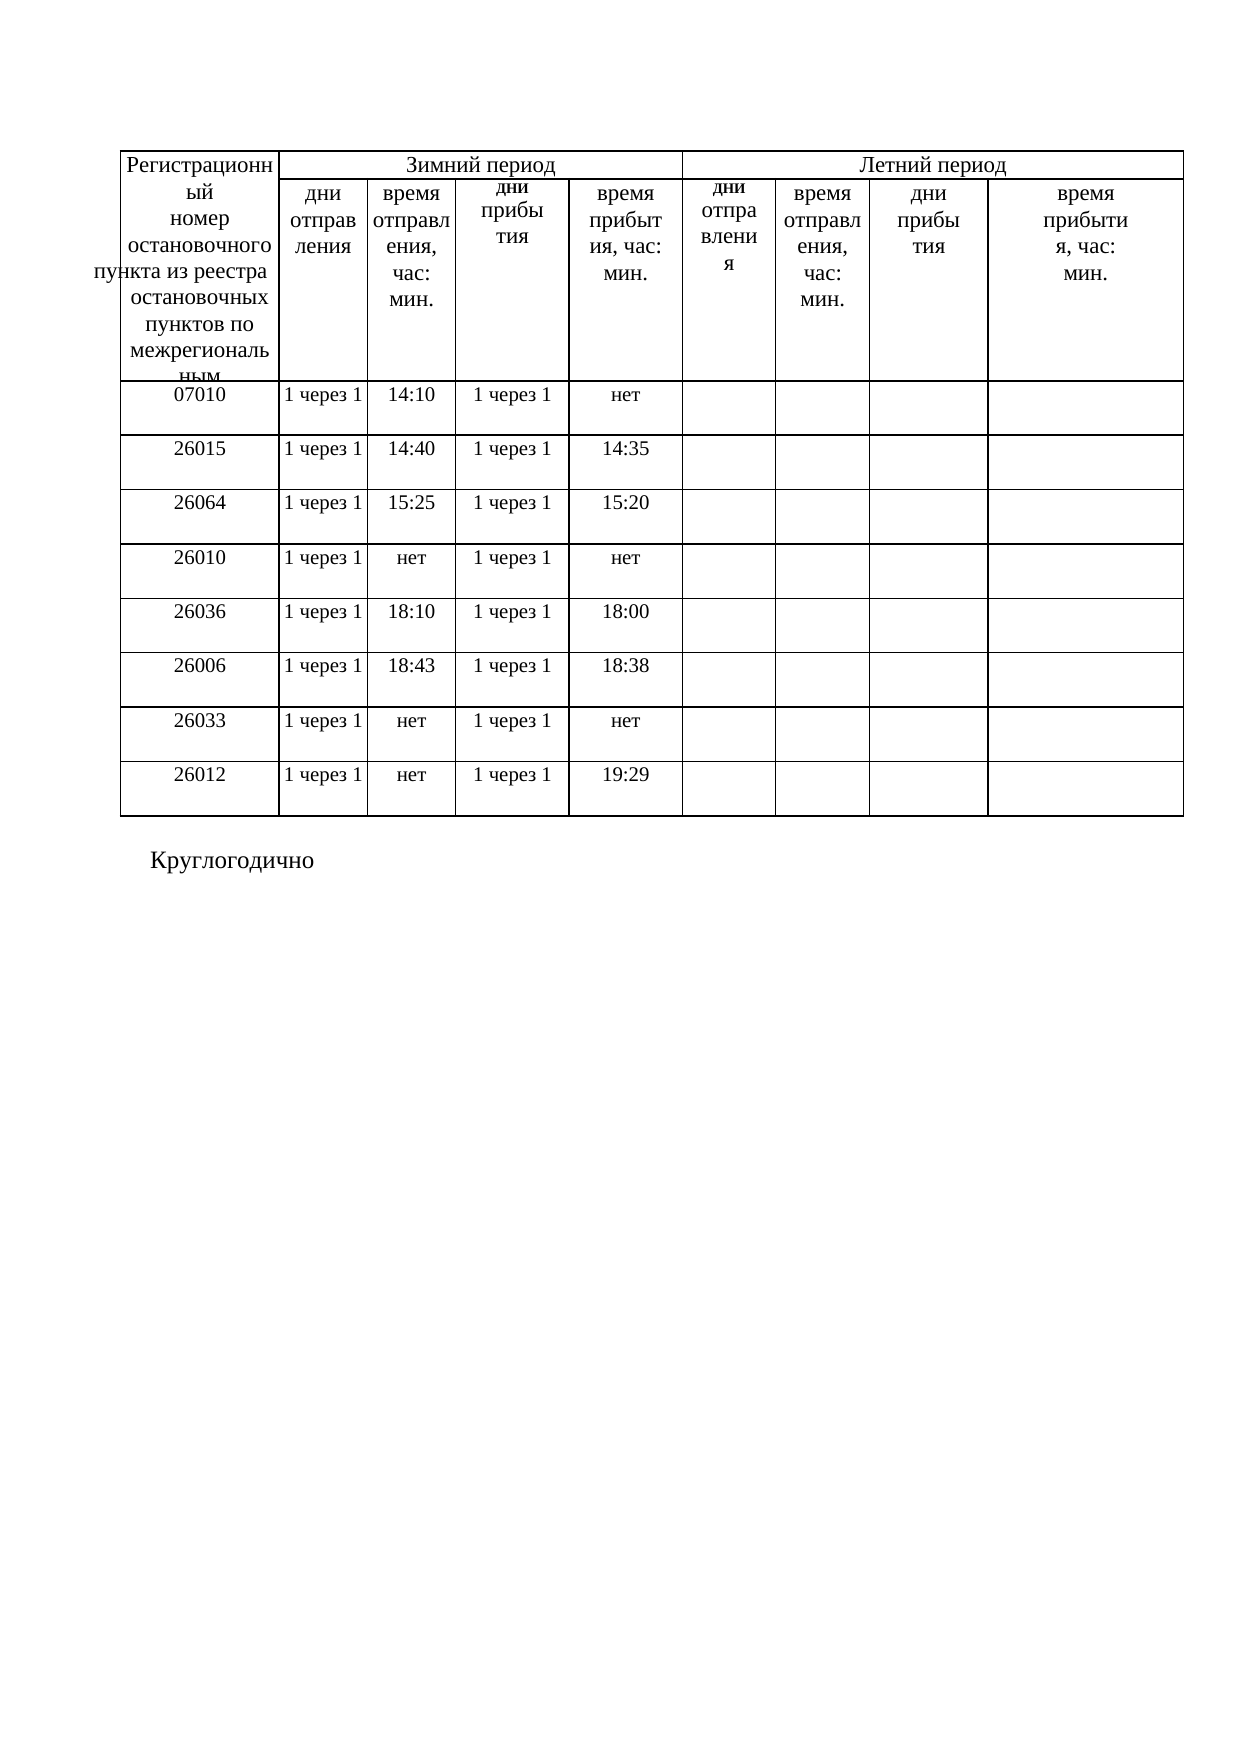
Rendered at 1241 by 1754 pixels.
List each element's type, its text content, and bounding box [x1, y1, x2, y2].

table_cell [989, 762, 1183, 815]
table_cell 19:29 [570, 762, 682, 815]
table_cell 1 через 1 [280, 762, 367, 815]
table_cell 26036 [121, 599, 278, 652]
table_cell 26033 [121, 708, 278, 761]
table_cell [683, 490, 775, 543]
table_cell [870, 382, 987, 434]
table_cell 1 через 1 [456, 382, 568, 434]
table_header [121, 152, 278, 380]
table_cell 1 через 1 [280, 545, 367, 597]
table_cell [870, 599, 987, 652]
table_cell 1 через 1 [280, 599, 367, 652]
table_cell 1 через 1 [456, 762, 568, 815]
table_cell [776, 490, 869, 543]
table_cell [683, 599, 775, 652]
table_cell 1 через 1 [280, 382, 367, 434]
table_cell 26012 [121, 762, 278, 815]
table_cell ДНИ прибы тия [456, 180, 568, 380]
table_cell 1 через 1 [280, 490, 367, 543]
table_cell 1 через 1 [456, 545, 568, 597]
table_cell время прибыти я, час: мин. [989, 180, 1183, 380]
table_cell 18:10 [368, 599, 455, 652]
table_cell 15:20 [570, 490, 682, 543]
table_cell [870, 545, 987, 597]
table_cell [989, 382, 1183, 434]
table_cell 1 через 1 [280, 436, 367, 489]
table_cell нет [368, 708, 455, 761]
table_cell [870, 490, 987, 543]
text Круглогодично [150, 845, 1090, 874]
table_cell [989, 708, 1183, 761]
table_cell дни отправ ления [280, 180, 367, 380]
table_cell нет [368, 545, 455, 597]
table_cell [989, 436, 1183, 489]
table_cell 1 через 1 [456, 708, 568, 761]
table_cell 07010 [121, 382, 278, 434]
table_cell дни прибы тия [870, 180, 987, 380]
table_cell 18:43 [368, 653, 455, 706]
table_header Зимний период [280, 152, 682, 178]
table_cell [870, 653, 987, 706]
table_cell 14:35 [570, 436, 682, 489]
table_cell [776, 599, 869, 652]
table_cell 26006 [121, 653, 278, 706]
table_cell 14:10 [368, 382, 455, 434]
table_cell [776, 653, 869, 706]
table_cell нет [570, 545, 682, 597]
table_cell [683, 382, 775, 434]
table_cell нет [570, 382, 682, 434]
table_cell [776, 545, 869, 597]
table_cell [683, 762, 775, 815]
table_cell 1 через 1 [456, 599, 568, 652]
table_cell время прибыт ия, час: мин. [570, 180, 682, 380]
table_cell время отправл ения, час: мин. [368, 180, 455, 380]
table_cell 18:38 [570, 653, 682, 706]
table_cell [776, 436, 869, 489]
table_cell время отправл ения, час: мин. [776, 180, 869, 380]
table_cell [683, 545, 775, 597]
table_cell 18:00 [570, 599, 682, 652]
table_cell [870, 708, 987, 761]
table_cell нет [368, 762, 455, 815]
table_cell нет [570, 708, 682, 761]
table_cell [870, 436, 987, 489]
table_cell [989, 490, 1183, 543]
table_cell [683, 653, 775, 706]
table_cell [776, 382, 869, 434]
table_cell [989, 653, 1183, 706]
table_cell 15:25 [368, 490, 455, 543]
table_cell ДНИ отпра влени я [683, 180, 775, 380]
table_cell 1 через 1 [280, 708, 367, 761]
table_cell 1 через 1 [280, 653, 367, 706]
table_cell [870, 762, 987, 815]
table_cell 26064 [121, 490, 278, 543]
table_cell [683, 708, 775, 761]
table_header Летний период [683, 152, 1183, 178]
table_cell 26010 [121, 545, 278, 597]
table_cell 26015 [121, 436, 278, 489]
table_cell [776, 708, 869, 761]
table_cell [683, 436, 775, 489]
table_cell [989, 545, 1183, 597]
table_cell 14:40 [368, 436, 455, 489]
table_cell [989, 599, 1183, 652]
table_cell 1 через 1 [456, 653, 568, 706]
table_cell 1 через 1 [456, 490, 568, 543]
table_cell [776, 762, 869, 815]
table_cell 1 через 1 [456, 436, 568, 489]
